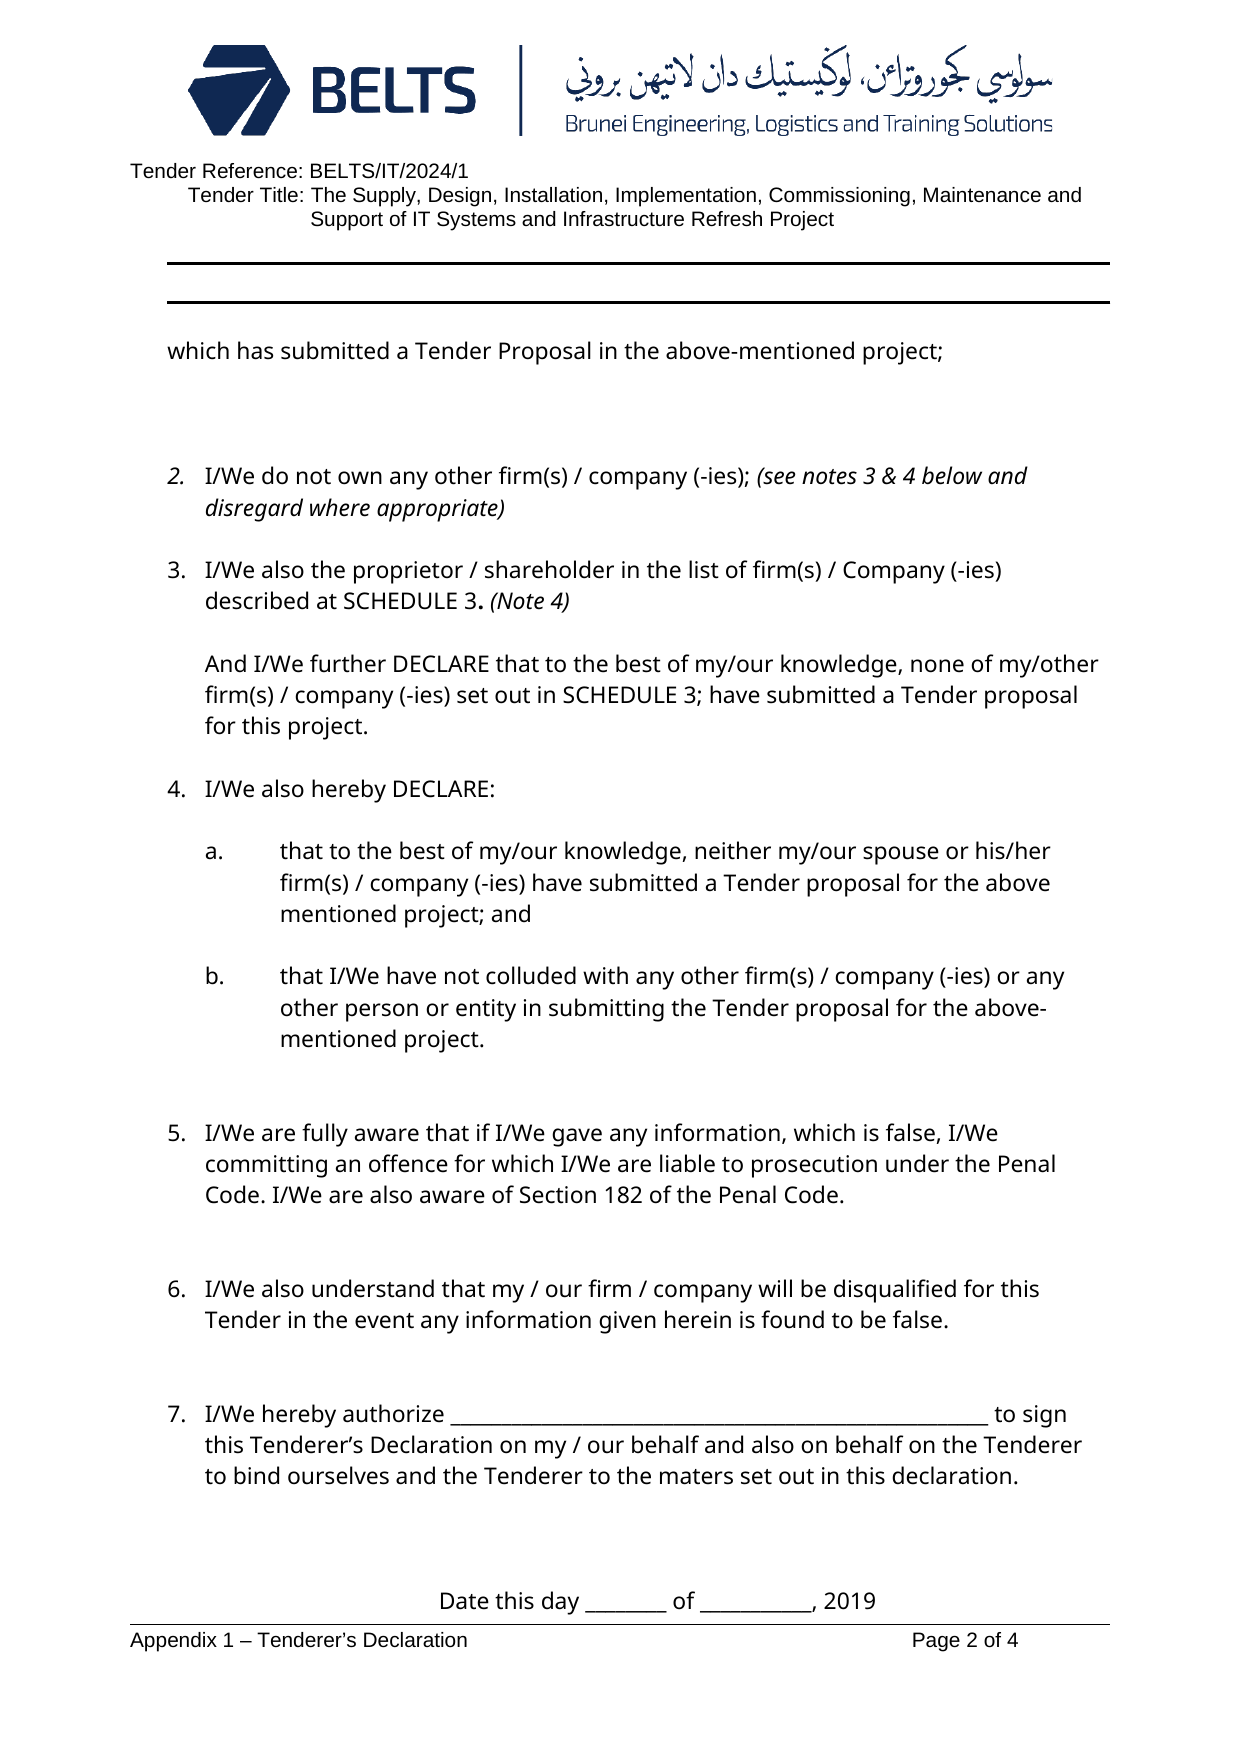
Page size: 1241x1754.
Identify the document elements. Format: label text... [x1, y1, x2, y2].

list that I/We have not colluded with any other firm(s) / company (-ies) or any other person or entity in submitting the Tender proposal for the above-mentioned project. [204, 960, 1110, 1054]
list I/We also understand that my / our firm / company will be disqualified for this Tender in the event any information given herein is found to be false. [167, 1273, 1110, 1335]
list that to the best of my/our knowledge, neither my/our spouse or his/her firm(s) / company (-ies) have submitted a Tender proposal for the above mentioned project; and [204, 835, 1110, 929]
list And I/We further DECLARE that to the best of my/our knowledge, none of my/other firm(s) / company (-ies) set out in SCHEDULE 3; have submitted a Tender proposal for this project. [204, 648, 1110, 741]
list I/We do not own any other firm(s) / company (-ies); (see notes 3 & 4 below and disregard where appropriate) [167, 460, 1110, 523]
list I/We also hereby DECLARE: [167, 773, 1110, 804]
list I/We also the proprietor / shareholder in the list of firm(s) / Company (-ies) described at SCHEDULE 3. (Note 4) [167, 554, 1110, 616]
list which has submitted a Tender Proposal in the above-mentioned project; [167, 335, 1110, 366]
list I/We are fully aware that if I/We gave any information, which is false, I/We committing an offence for which I/We are liable to prosecution under the Penal Code. I/We are also aware of Section 182 of the Penal Code. [167, 1116, 1110, 1210]
picture [188, 45, 1053, 136]
list Date this day ________ of ___________, 2019 [205, 1585, 1110, 1616]
list I/We hereby authorize _____________________________________________________ to sign this Tenderer’s Declaration on my / our behalf and also on behalf on the Tenderer to bind ourselves and the Tenderer to the maters set out in this declaration. [167, 1398, 1110, 1491]
